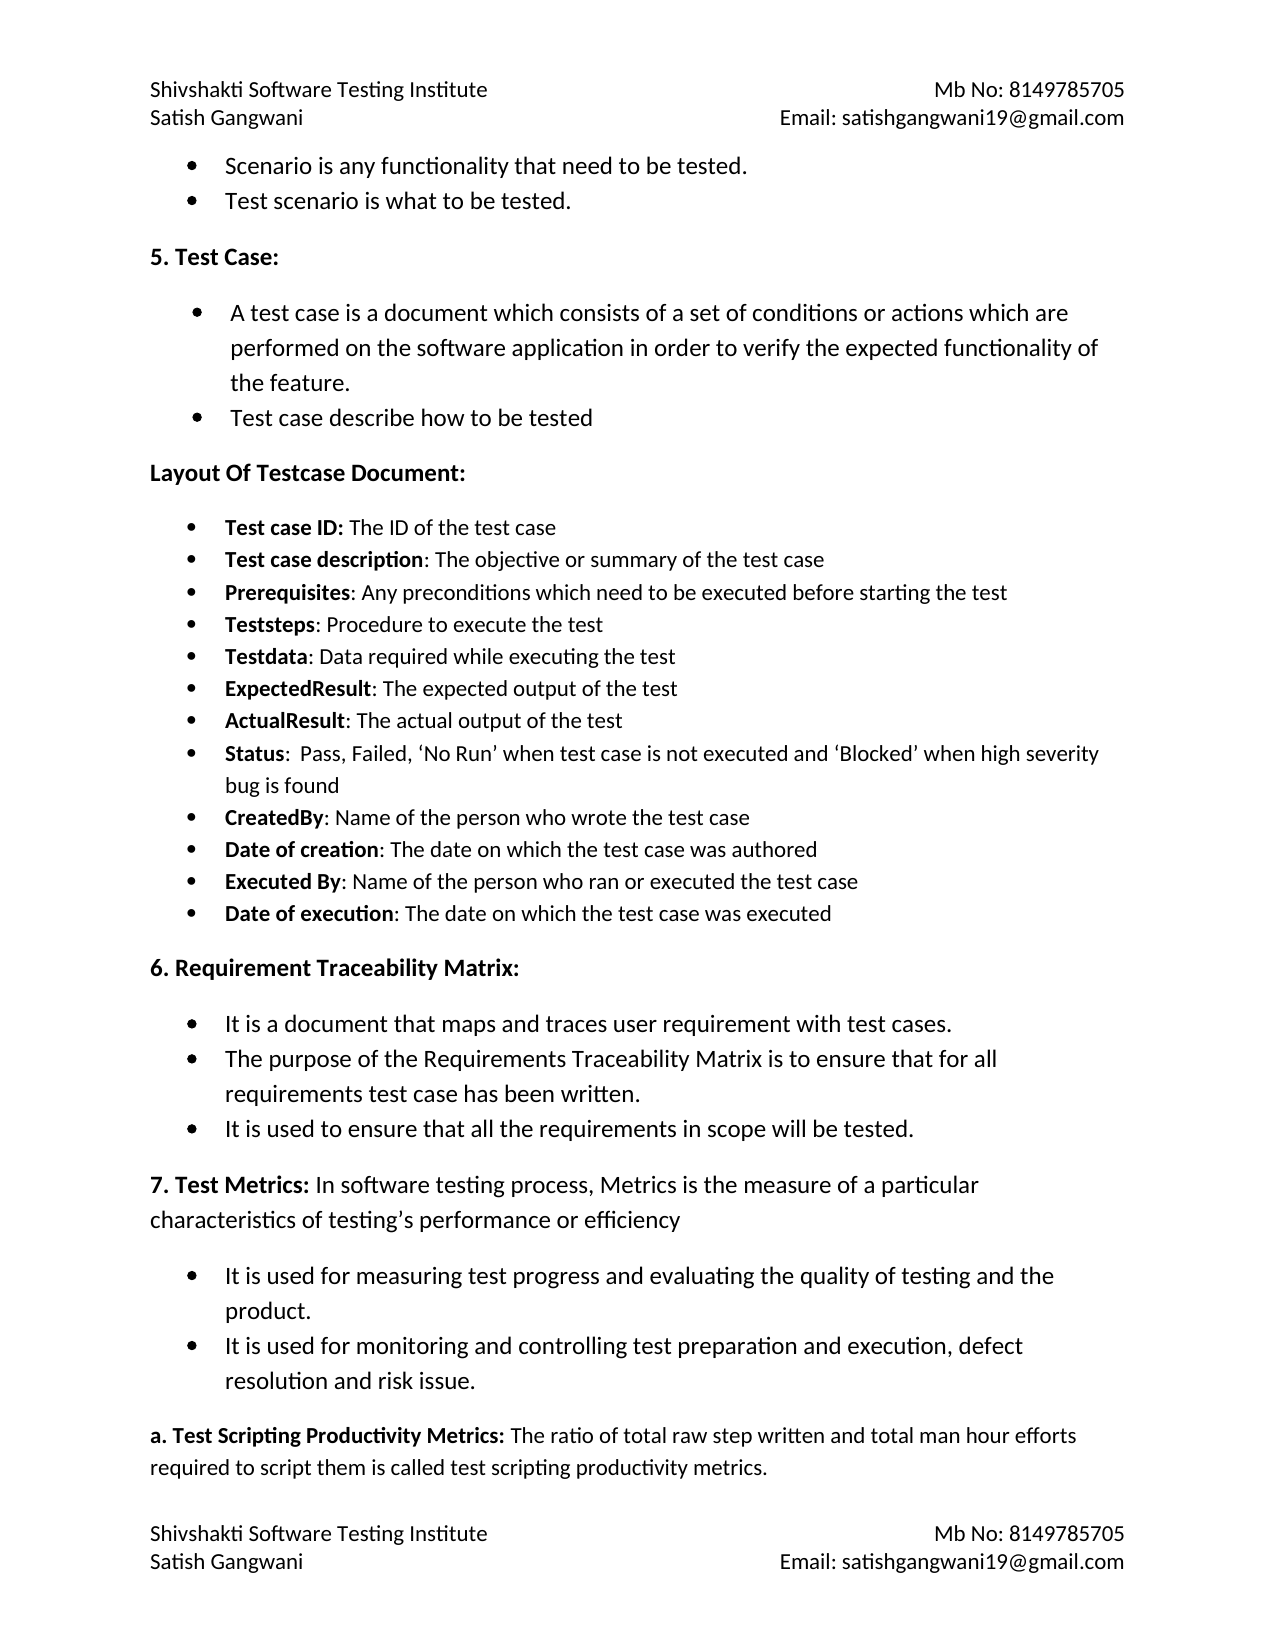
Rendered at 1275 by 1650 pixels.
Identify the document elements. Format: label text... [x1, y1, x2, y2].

list Teststeps: Procedure to execute the test [187, 610, 1125, 638]
list Prerequisites: Any preconditions which need to be executed before starting the test [187, 578, 1125, 606]
text a. Test Scripting Productivity Metrics: The ratio of total raw step written and total man hour efforts required to script them is called test scripting productivity metrics. [150, 1421, 1125, 1481]
list ExpectedResult: The expected output of the test [187, 674, 1125, 702]
text 6. Requirement Traceability Matrix: [150, 953, 1125, 983]
list It is used for monitoring and controlling test preparation and execution, defect resolution and risk issue. [187, 1330, 1125, 1396]
list CreatedBy: Name of the person who wrote the test case [187, 803, 1125, 831]
list Test case description: The objective or summary of the test case [187, 546, 1125, 573]
list Testdata: Data required while executing the test [187, 642, 1125, 670]
list It is used for measuring test progress and evaluating the quality of testing and the product. [187, 1260, 1125, 1326]
list Test case describe how to be tested [193, 402, 1125, 432]
list A test case is a document which consists of a set of conditions or actions which are performed on the software application in order to verify the expected functionality of the feature. [193, 297, 1125, 397]
text 7. Test Metrics: In software testing process, Metrics is the measure of a particular characteristics of testing’s performance or efficiency [150, 1169, 1125, 1235]
list Executed By: Name of the person who ran or executed the test case [187, 867, 1125, 895]
list Test scenario is what to be tested. [187, 185, 1125, 216]
list The purpose of the Requirements Traceability Matrix is to ensure that for all requirements test case has been written. [187, 1043, 1125, 1109]
list Status: Pass, Failed, ‘No Run’ when test case is not executed and ‘Blocked’ when high severity bug is found [187, 739, 1125, 799]
list Test case ID: The ID of the test case [187, 513, 1125, 541]
text 5. Test Case: [150, 241, 1125, 271]
list ActualResult: The actual output of the test [187, 706, 1125, 734]
list It is used to ensure that all the requirements in scope will be tested. [187, 1113, 1125, 1144]
list Date of creation: The date on which the test case was authored [187, 835, 1125, 863]
list Date of execution: The date on which the test case was executed [187, 899, 1125, 928]
list It is a document that maps and traces user requirement with test cases. [187, 1008, 1125, 1039]
text Layout Of Testcase Document: [150, 457, 1125, 488]
list Scenario is any functionality that need to be tested. [187, 150, 1125, 181]
